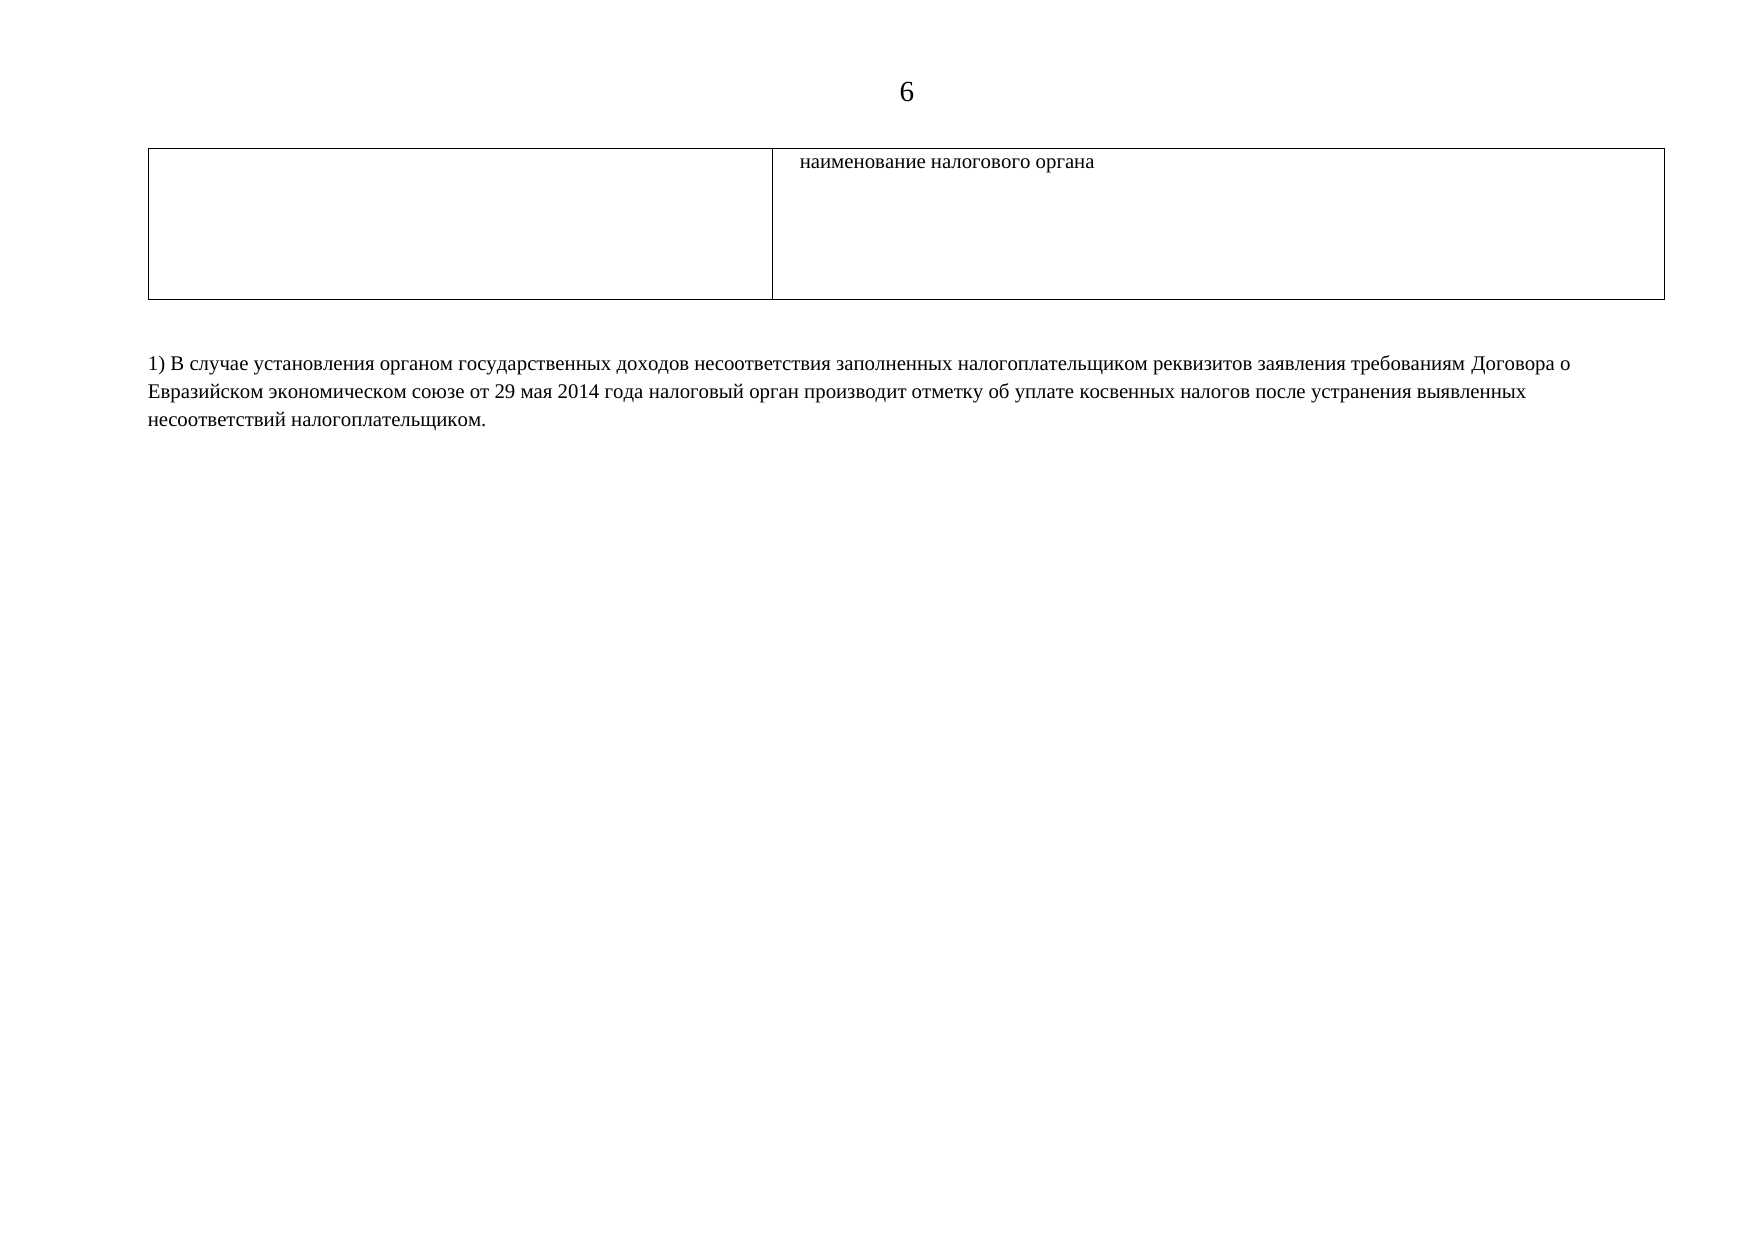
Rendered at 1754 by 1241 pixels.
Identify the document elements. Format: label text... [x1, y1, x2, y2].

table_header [149, 149, 772, 299]
text 1) В случае установления органом государственных доходов несоответствия заполненных налогоплательщиком реквизитов заявления требованиям Договора о Евразийском экономическом союзе от 29 мая 2014 года налоговый орган производит отметку об уплате косвенных налогов после устранения выявленных несоответствий налогоплательщиком. [148, 351, 1665, 431]
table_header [773, 149, 1664, 299]
